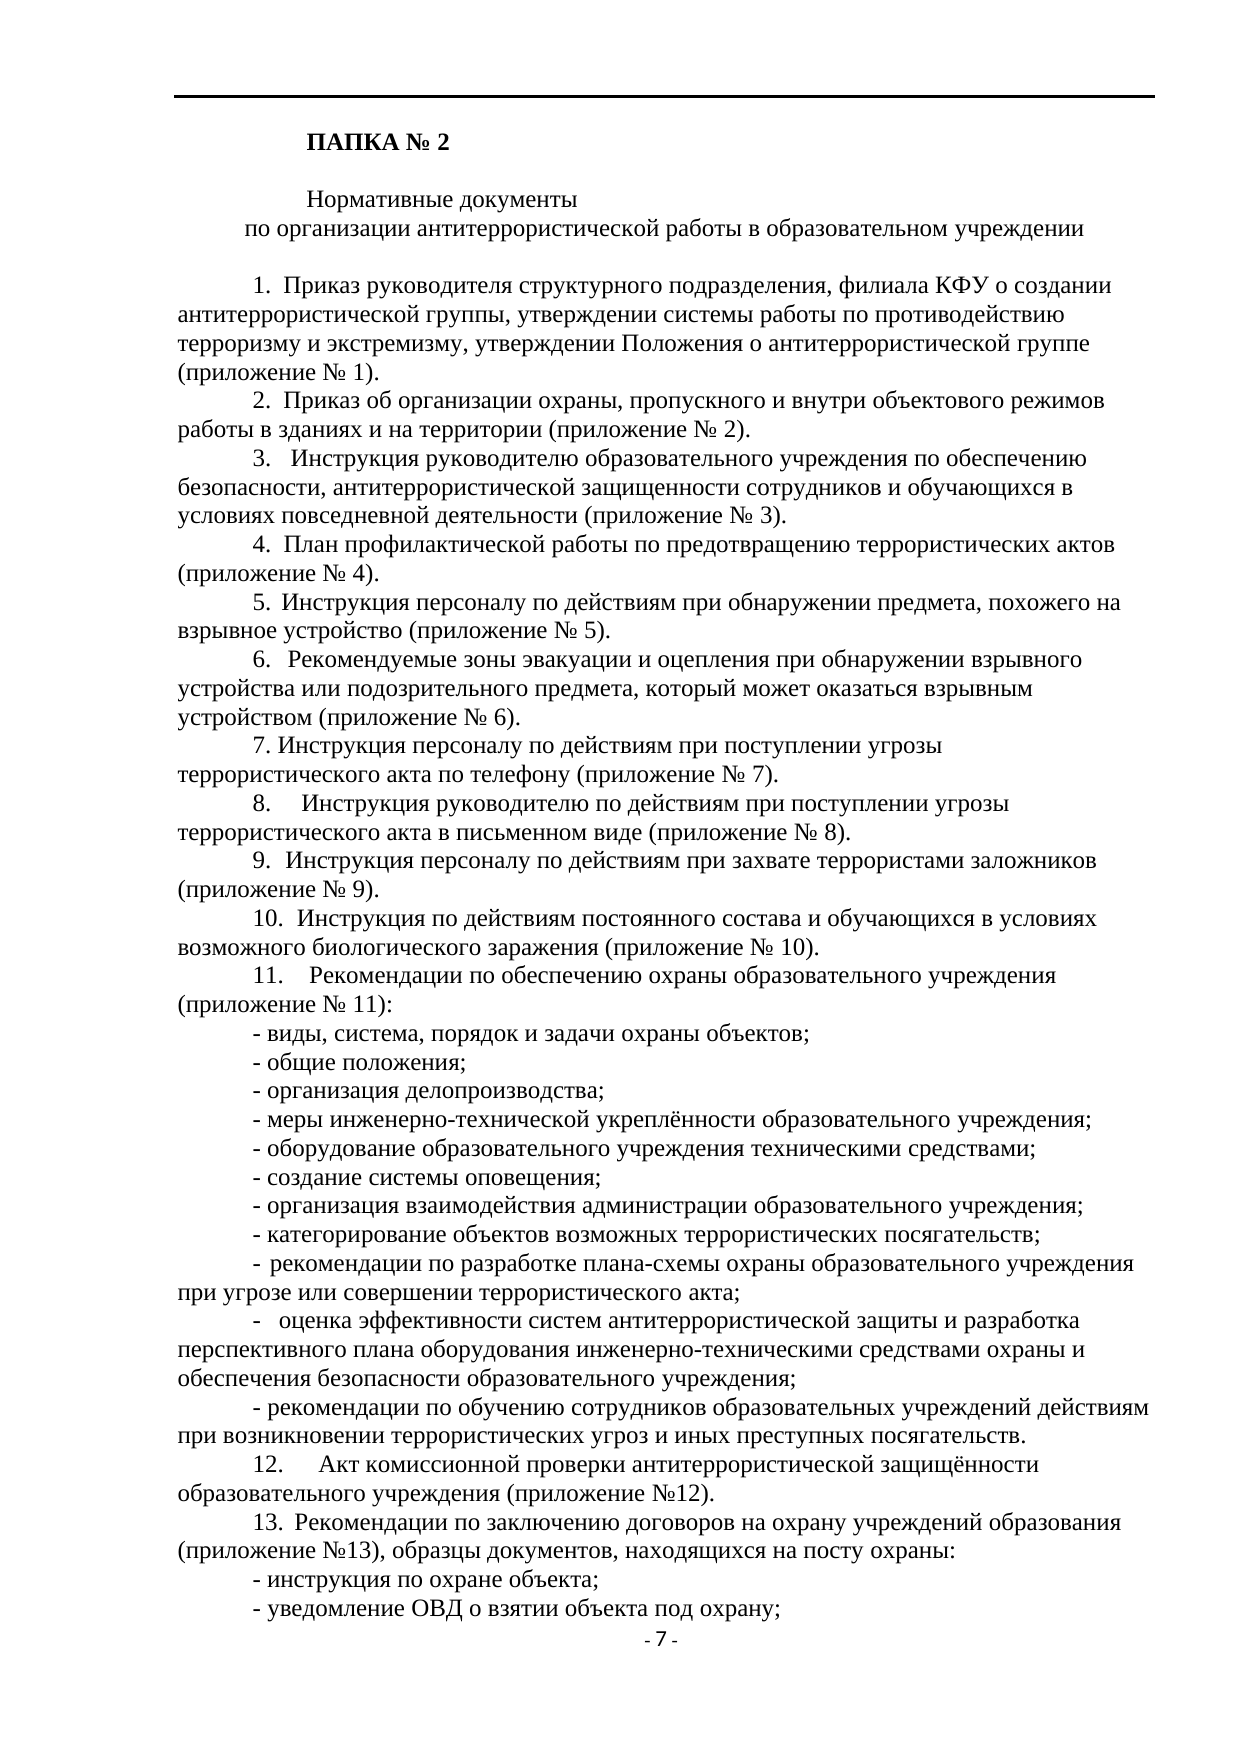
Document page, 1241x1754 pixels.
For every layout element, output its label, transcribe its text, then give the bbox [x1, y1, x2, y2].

list Рекомендации по обеспечению охраны образовательного учреждения (приложение № 11): [177, 960, 1151, 1018]
list Акт комиссионной проверки антитеррористической защищённости образовательного учреждения (приложение №12). [177, 1449, 1152, 1507]
list Инструкция по действиям постоянного состава и обучающихся в условиях возможного биологического заражения (приложение № 10). [177, 903, 1151, 960]
list Приказ об организации охраны, пропускного и внутри объектового режимов работы в зданиях и на территории (приложение № 2). [177, 385, 1151, 443]
list уведомление ОВД о взятии объекта под охрану; [252, 1593, 1167, 1622]
list План профилактической работы по предотвращению террористических актов (приложение № 4). [177, 529, 1152, 587]
list Инструкция персоналу по действиям при поступлении угрозы террористического акта по телефону (приложение № 7). [177, 730, 1151, 788]
list организация делопроизводства; [252, 1075, 1167, 1104]
list общие положения; [252, 1047, 1167, 1075]
list Инструкция персоналу по действиям при обнаружении предмета, похожего на взрывное устройство (приложение № 5). [177, 587, 1151, 644]
text ПАПКА № 2 [306, 127, 1022, 156]
list создание системы оповещения; [252, 1162, 1167, 1190]
list рекомендации по обучению сотрудников образовательных учреждений действиям при возникновении террористических угроз и иных преступных посягательств. [177, 1392, 1151, 1449]
list рекомендации по разработке плана-схемы охраны образовательного учреждения при угрозе или совершении террористического акта; [177, 1248, 1152, 1305]
list инструкция по охране объекта; [252, 1564, 1167, 1593]
list Рекомендации по заключению договоров на охрану учреждений образования (приложение №13), образцы документов, находящихся на посту охраны: [177, 1507, 1152, 1564]
list виды, система, порядок и задачи охраны объектов; [252, 1018, 1167, 1047]
list оценка эффективности систем антитеррористической защиты и разработка перспективного плана оборудования инженерно-техническими средствами охраны и обеспечения безопасности образовательного учреждения; [177, 1305, 1152, 1392]
text Нормативные документы [306, 184, 1022, 213]
list оборудование образовательного учреждения техническими средствами; [252, 1133, 1167, 1162]
list организация взаимодействия администрации образовательного учреждения; [252, 1190, 1167, 1219]
list Инструкция руководителю по действиям при поступлении угрозы террористического акта в письменном виде (приложение № 8). [177, 788, 1151, 845]
list Инструкция руководителю образовательного учреждения по обеспечению безопасности, антитеррористической защищенности сотрудников и обучающихся в условиях повседневной деятельности (приложение № 3). [177, 443, 1151, 529]
list меры инженерно-технической укреплённости образовательного учреждения; [252, 1104, 1167, 1133]
list Инструкция персоналу по действиям при захвате террористами заложников (приложение № 9). [177, 845, 1151, 903]
list категорирование объектов возможных террористических посягательств; [252, 1219, 1167, 1248]
list Рекомендуемые зоны эвакуации и оцепления при обнаружении взрывного устройства или подозрительного предмета, который может оказаться взрывным устройством (приложение № 6). [177, 644, 1152, 730]
list Приказ руководителя структурного подразделения, филиала КФУ о создании антитеррористической группы, утверждении системы работы по противодействию терроризму и экстремизму, утверждении Положения о антитеррористической группе (приложение № 1). [177, 270, 1152, 385]
text по организации антитеррористической работы в образовательном учреждении [244, 213, 1167, 242]
